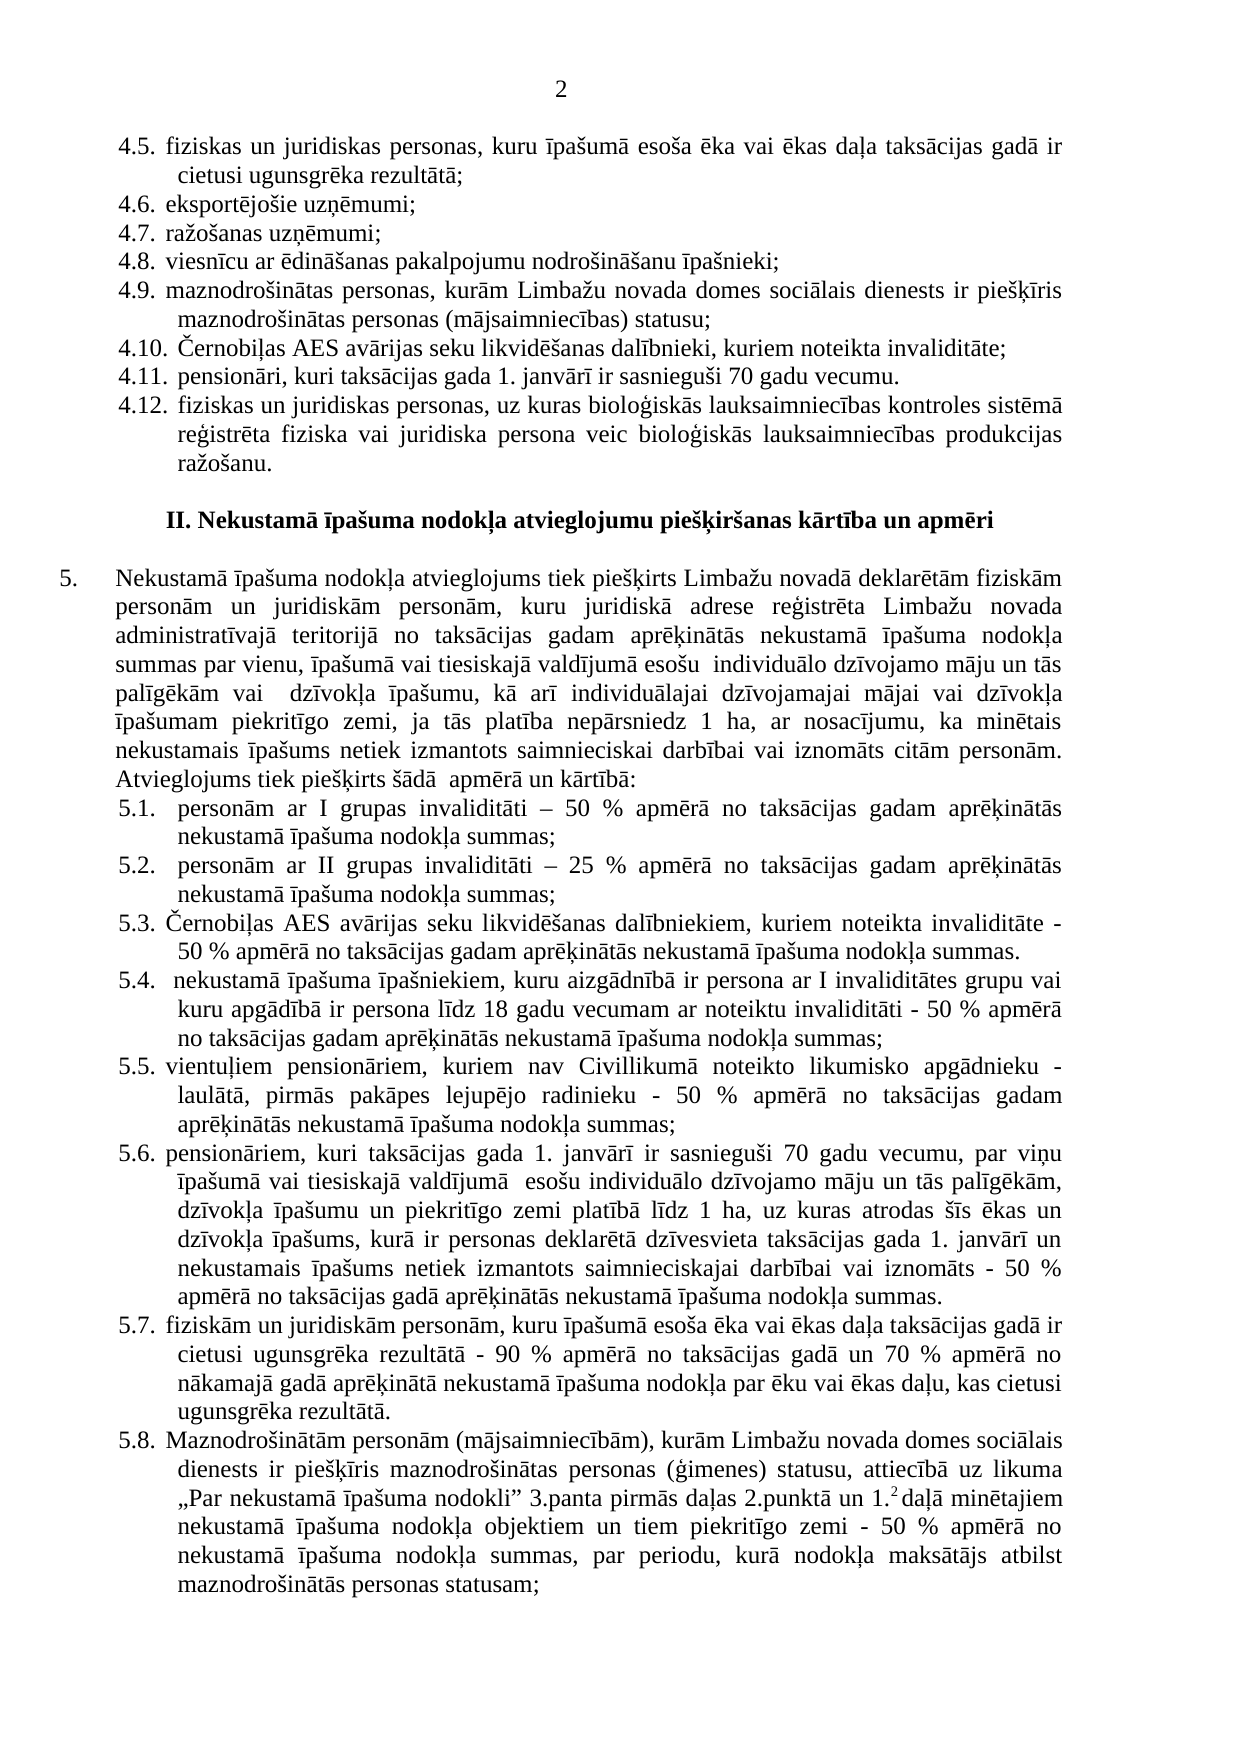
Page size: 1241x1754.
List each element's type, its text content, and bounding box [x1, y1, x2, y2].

list eksportējošie uzņēmumi; [118, 189, 1063, 218]
list Černobiļas AES avārijas seku likvidēšanas dalībnieki, kuriem noteikta invaliditāte; [118, 333, 1063, 361]
list ražošanas uzņēmumi; [118, 218, 1063, 246]
list personām ar II grupas invaliditāti – 25 % apmērā no taksācijas gadam aprēķinātās nekustamā īpašuma nodokļa summas; [118, 850, 1063, 908]
list fiziskām un juridiskām personām, kuru īpašumā esoša ēka vai ēkas daļa taksācijas gadā ir cietusi ugunsgrēka rezultātā - 90 % apmērā no taksācijas gadā un 70 % apmērā no nākamajā gadā aprēķinātā nekustamā īpašuma nodokļa par ēku vai ēkas daļu, kas cietusi ugunsgrēka rezultātā. [118, 1310, 1063, 1425]
list maznodrošinātas personas, kurām Limbažu novada domes sociālais dienests ir piešķīris maznodrošinātas personas (mājsaimniecības) statusu; [118, 275, 1063, 333]
list personām ar I grupas invaliditāti – 50 % apmērā no taksācijas gadam aprēķinātās nekustamā īpašuma nodokļa summas; [118, 793, 1063, 850]
list Černobiļas AES avārijas seku likvidēšanas dalībniekiem, kuriem noteikta invaliditāte - 50 % apmērā no taksācijas gadam aprēķinātās nekustamā īpašuma nodokļa summas. [118, 908, 1063, 965]
list fiziskas un juridiskas personas, uz kuras bioloģiskās lauksaimniecības kontroles sistēmā reģistrēta fiziska vai juridiska persona veic bioloģiskās lauksaimniecības produkcijas ražošanu. [118, 390, 1063, 476]
list pensionāriem, kuri taksācijas gada 1. janvārī ir sasnieguši 70 gadu vecumu, par viņu īpašumā vai tiesiskajā valdījumā esošu individuālo dzīvojamo māju un tās palīgēkām, dzīvokļa īpašumu un piekritīgo zemi platībā līdz 1 ha, uz kuras atrodas šīs ēkas un dzīvokļa īpašums, kurā ir personas deklarētā dzīvesvieta taksācijas gada 1. janvārī un nekustamais īpašums netiek izmantots saimnieciskajai darbībai vai iznomāts - 50 % apmērā no taksācijas gadā aprēķinātās nekustamā īpašuma nodokļa summas. [118, 1138, 1063, 1310]
text II. Nekustamā īpašuma nodokļa atvieglojumu piešķiršanas kārtība un apmēri [97, 505, 1063, 534]
list nekustamā īpašuma īpašniekiem, kuru aizgādnībā ir persona ar I invaliditātes grupu vai kuru apgādībā ir persona līdz 18 gadu vecumam ar noteiktu invaliditāti - 50 % apmērā no taksācijas gadam aprēķinātās nekustamā īpašuma nodokļa summas; [118, 965, 1063, 1051]
list fiziskas un juridiskas personas, kuru īpašumā esoša ēka vai ēkas daļa taksācijas gadā ir cietusi ugunsgrēka rezultātā; [118, 131, 1063, 189]
list viesnīcu ar ēdināšanas pakalpojumu nodrošināšanu īpašnieki; [118, 246, 1063, 275]
list Nekustamā īpašuma nodokļa atvieglojums tiek piešķirts Limbažu novadā deklarētām fiziskām personām un juridiskām personām, kuru juridiskā adrese reģistrēta Limbažu novada administratīvajā teritorijā no taksācijas gadam aprēķinātās nekustamā īpašuma nodokļa summas par vienu, īpašumā vai tiesiskajā valdījumā esošu individuālo dzīvojamo māju un tās palīgēkām vai dzīvokļa īpašumu, kā arī individuālajai dzīvojamajai mājai vai dzīvokļa īpašumam piekritīgo zemi, ja tās platība nepārsniedz 1 ha, ar nosacījumu, ka minētais nekustamais īpašums netiek izmantots saimnieciskai darbībai vai iznomāts citām personām. Atvieglojums tiek piešķirts šādā apmērā un kārtībā: [59, 563, 1063, 793]
list pensionāri, kuri taksācijas gada 1. janvārī ir sasnieguši 70 gadu vecumu. [118, 361, 1063, 390]
list vientuļiem pensionāriem, kuriem nav Civillikumā noteikto likumisko apgādnieku - laulātā, pirmās pakāpes lejupējo radinieku - 50 % apmērā no taksācijas gadam aprēķinātās nekustamā īpašuma nodokļa summas; [118, 1051, 1063, 1138]
list Maznodrošinātām personām (mājsaimniecībām), kurām Limbažu novada domes sociālais dienests ir piešķīris maznodrošinātas personas (ģimenes) statusu, attiecībā uz likuma „Par nekustamā īpašuma nodokli” 3.panta pirmās daļas 2.punktā un 1.2 daļā minētajiem nekustamā īpašuma nodokļa objektiem un tiem piekritīgo zemi - 50 % apmērā no nekustamā īpašuma nodokļa summas, par periodu, kurā nodokļa maksātājs atbilst maznodrošinātās personas statusam; [118, 1425, 1063, 1598]
